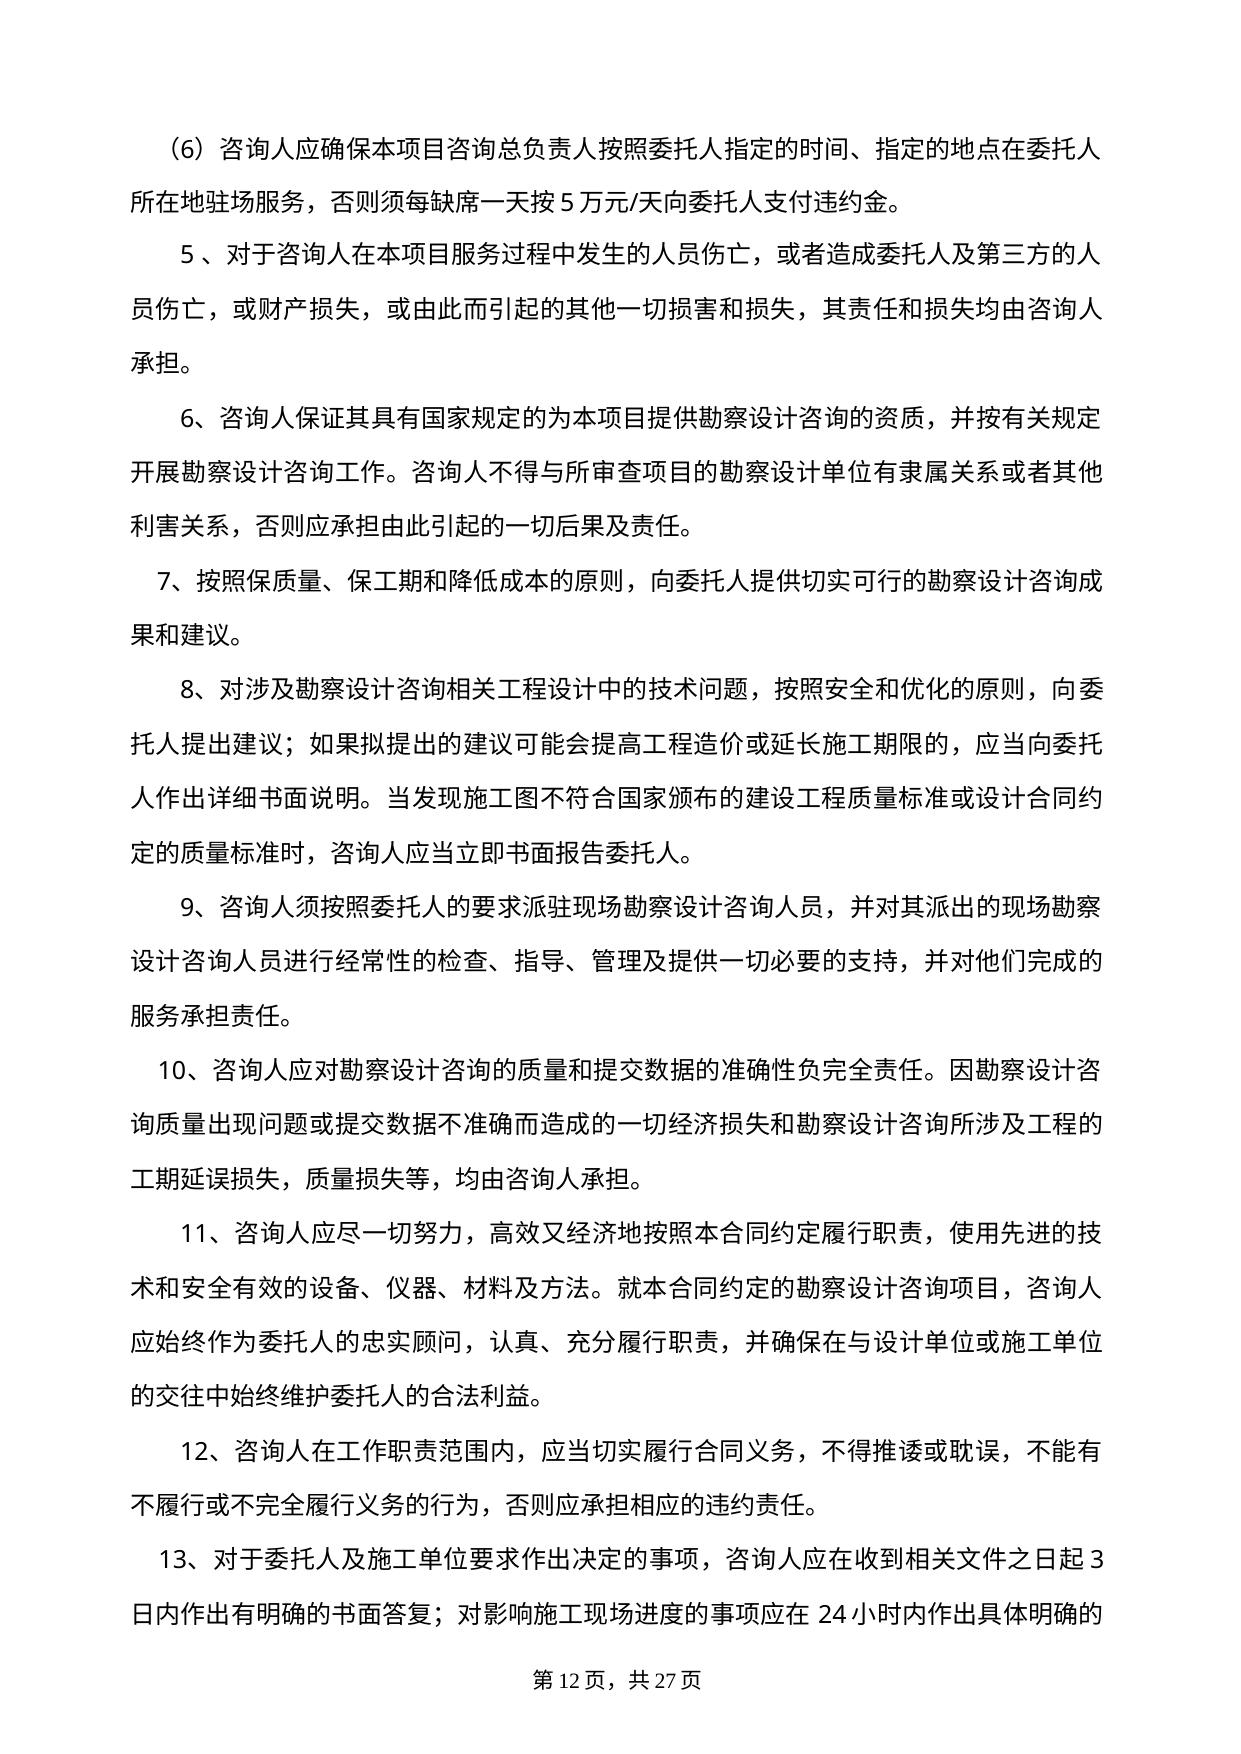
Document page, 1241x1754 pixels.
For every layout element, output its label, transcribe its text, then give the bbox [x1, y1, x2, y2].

text 11、咨询人应尽一切努力，高效又经济地按照本合同约定履行职责，使用先进的技术和安全有效的设备、仪器、材料及方法。就本合同约定的勘察设计咨询项目，咨询人应始终作为委托人的忠实顾问，认真、充分履行职责，并确保在与设计单位或施工单位的交往中始终维护委托人的合法利益。 [130, 1214, 1104, 1413]
text 5 、对于咨询人在本项目服务过程中发生的人员伤亡，或者造成委托人及第三方的人员伤亡，或财产损失，或由此而引起的其他一切损害和损失，其责任和损失均由咨询人承担。 [130, 235, 1104, 380]
text 6、咨询人保证其具有国家规定的为本项目提供勘察设计咨询的资质，并按有关规定开展勘察设计咨询工作。咨询人不得与所审查项目的勘察设计单位有隶属关系或者其他利害关系，否则应承担由此引起的一切后果及责任。 7、按照保质量、保工期和降低成本的原则，向委托人提供切实可行的勘察设计咨询成果和建议。 [130, 398, 1104, 652]
text （6）咨询人应确保本项目咨询总负责人按照委托人指定的时间、指定的地点在委托人所在地驻场服务，否则须每缺席一天按5万元/天向委托人支付违约金。 [130, 130, 1104, 219]
text 9、咨询人须按照委托人的要求派驻现场勘察设计咨询人员，并对其派出的现场勘察设计咨询人员进行经常性的检查、指导、管理及提供一切必要的支持，并对他们完成的服务承担责任。 10、咨询人应对勘察设计咨询的质量和提交数据的准确性负完全责任。因勘察设计咨询质量出现问题或提交数据不准确而造成的一切经济损失和勘察设计咨询所涉及工程的工期延误损失，质量损失等，均由咨询人承担。 [130, 887, 1104, 1196]
text 8、对涉及勘察设计咨询相关工程设计中的技术问题，按照安全和优化的原则，向委托人提出建议；如果拟提出的建议可能会提高工程造价或延长施工期限的，应当向委托人作出详细书面说明。当发现施工图不符合国家颁布的建设工程质量标准或设计合同约定的质量标准时，咨询人应当立即书面报告委托人。 [130, 670, 1104, 869]
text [130, 1431, 1104, 1631]
